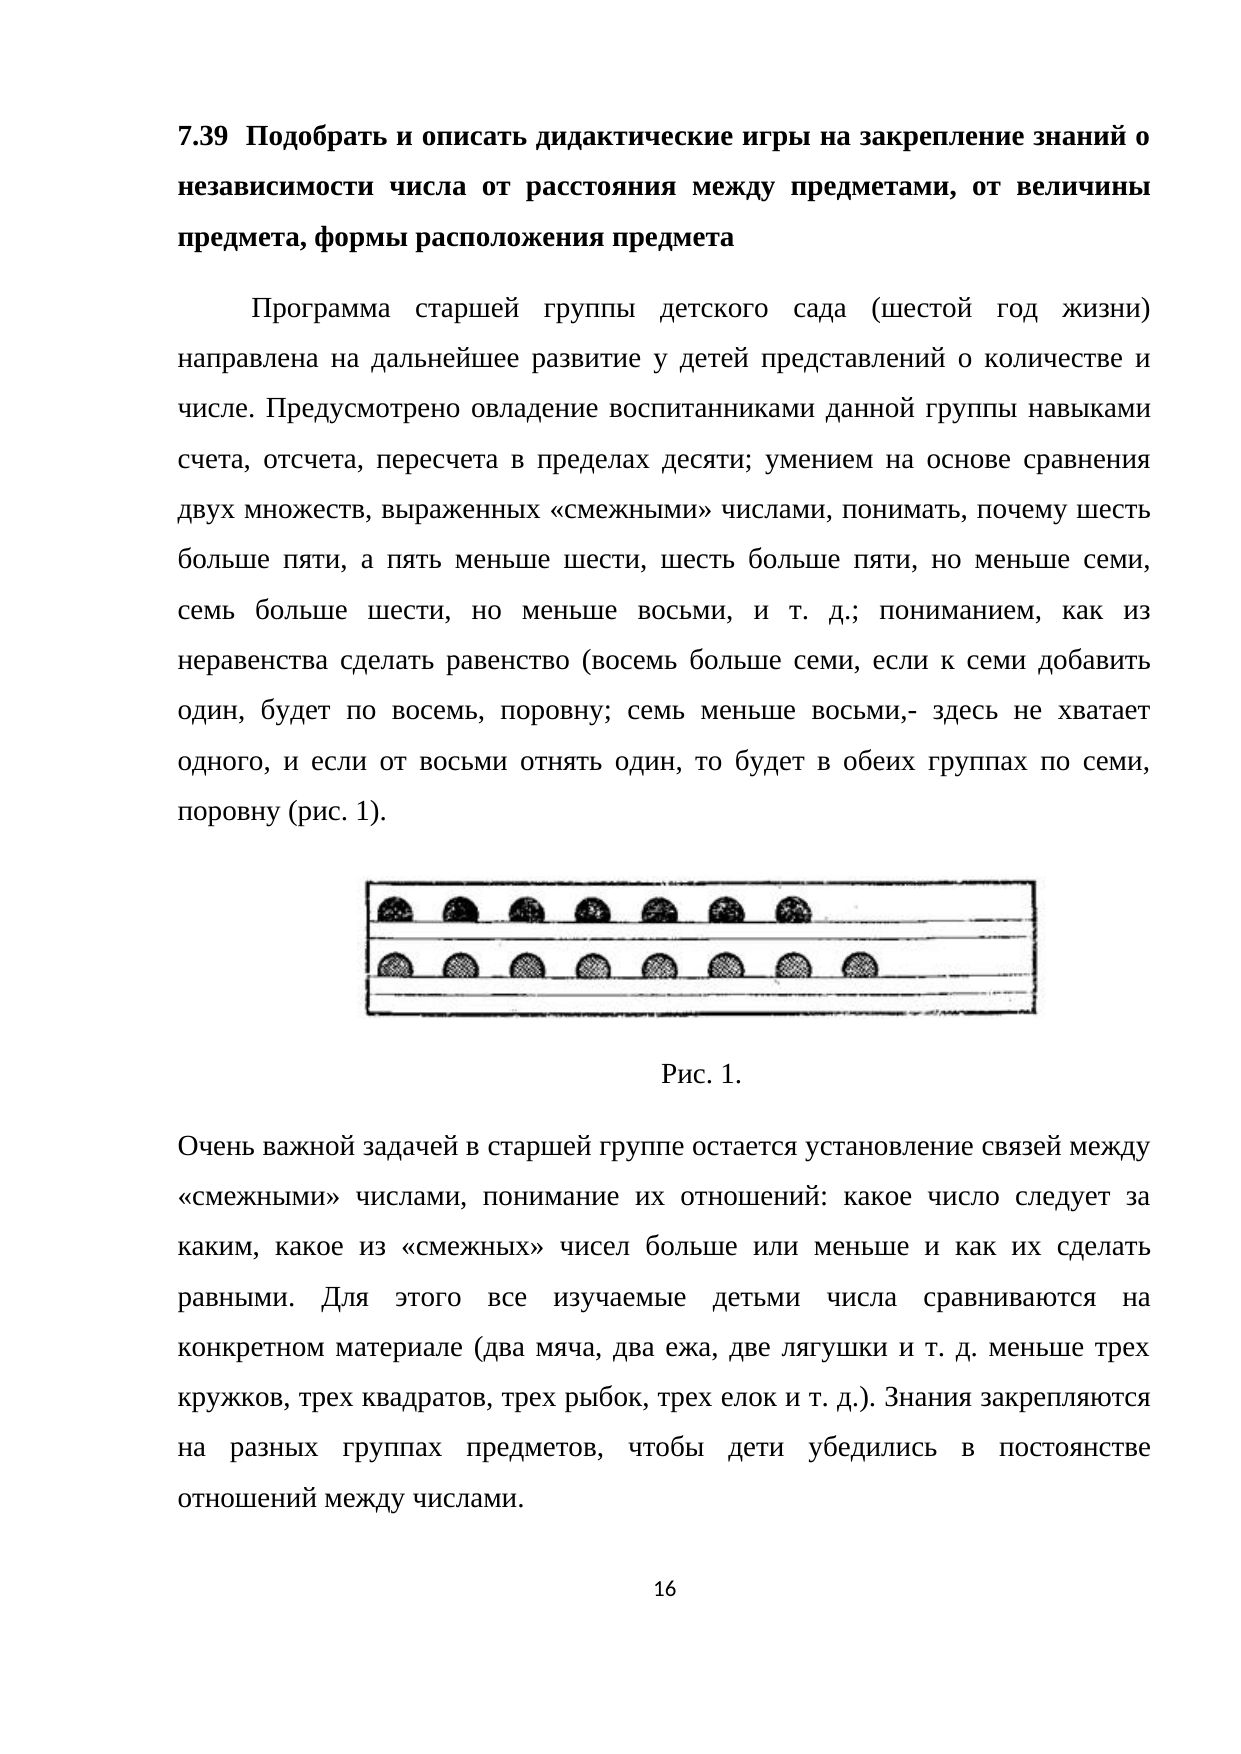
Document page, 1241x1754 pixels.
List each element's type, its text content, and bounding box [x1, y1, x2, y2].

text Рис. 1. [177, 1057, 1152, 1090]
picture [345, 864, 1052, 1019]
text 7.39 Подобрать и описать дидактические игры на закрепление знаний о независимости числа от расстояния между предметами, от величины предмета, формы расположения предмета [177, 118, 1152, 252]
text Программа старшей группы детского сада (шестой год жизни) направлена на дальнейшее развитие у детей представлений о количестве и числе. Предусмотрено овладение воспитанниками данной группы навыками счета, отсчета, пересчета в пределах десяти; умением на основе сравнения двух множеств, выраженных «смежными» числами, понимать, почему шесть больше пяти, а пять меньше шести, шесть больше пяти, но меньше семи, семь больше шести, но меньше восьми, и т. д.; пониманием, как из неравенства сделать равенство (восемь больше семи, если к семи добавить один, будет по восемь, поровну; семь меньше восьми,- здесь не хватает одного, и если от восьми отнять один, то будет в обеих группах по семи, поровну (рис. 1). [177, 290, 1152, 827]
text Очень важной задачей в старшей группе остается установление связей между «смежными» числами, понимание их отношений: какое число следует за каким, какое из «смежных» чисел больше или меньше и как их сделать равными. Для этого все изучаемые детьми числа сравниваются на конкретном материале (два мяча, два ежа, две лягушки и т. д. меньше трех кружков, трех квадратов, трех рыбок, трех елок и т. д.). Знания закрепляются на разных группах предметов, чтобы дети убедились в постоянстве отношений между числами. [177, 1128, 1152, 1513]
